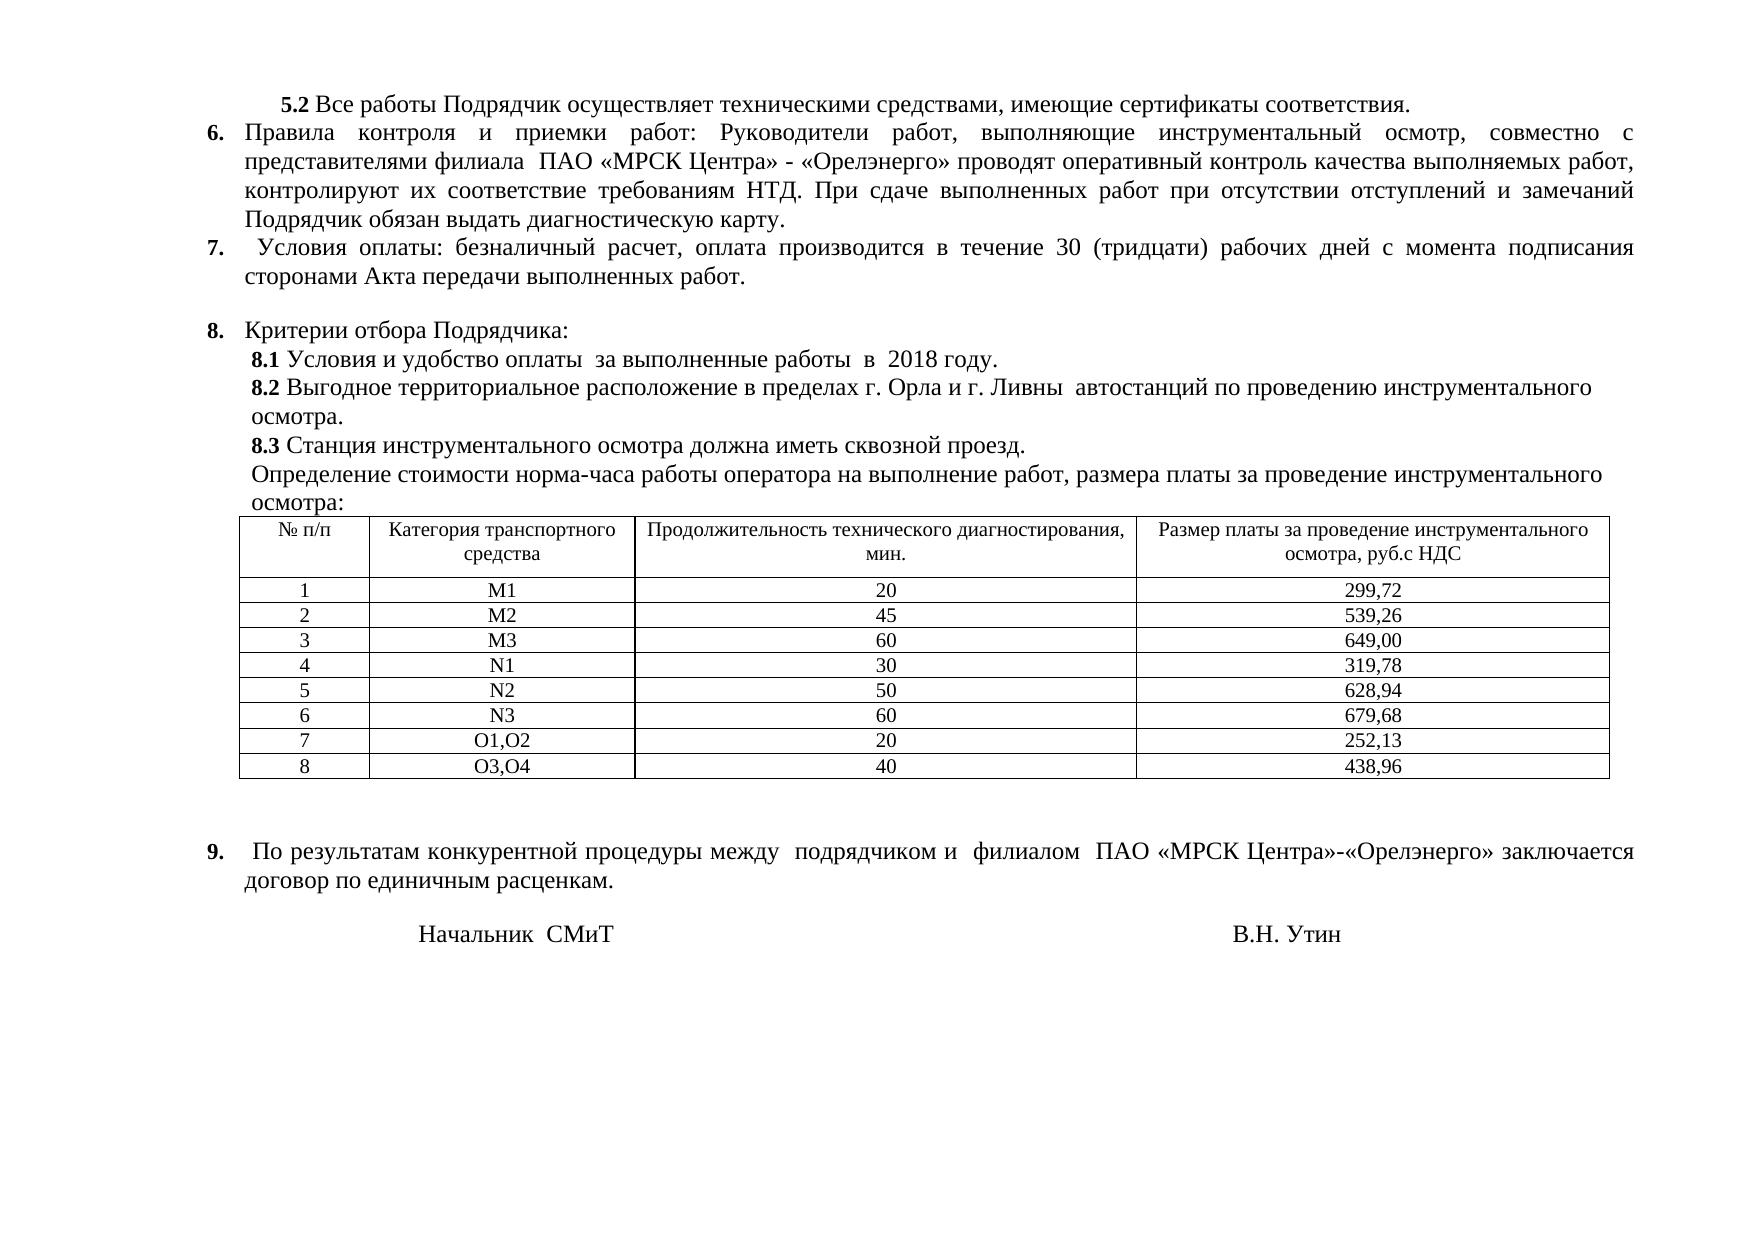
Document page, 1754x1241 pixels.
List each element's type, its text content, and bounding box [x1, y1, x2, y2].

table_cell М2 [370, 603, 634, 627]
table_cell 3 [240, 628, 369, 652]
table_cell 2 [240, 603, 369, 627]
table_header Категория транспортного средства [370, 517, 634, 577]
table_cell 299,72 [1137, 578, 1609, 602]
table_cell 1 [240, 578, 369, 602]
table_cell 60 [636, 703, 1136, 727]
table_cell 252,13 [1137, 729, 1609, 752]
list Критерии отбора Подрядчика: [207, 315, 1636, 344]
table_cell 4 [240, 653, 369, 677]
table_cell 20 [636, 729, 1136, 752]
list По результатам конкурентной процедуры между подрядчиком и филиалом ПАО «МРСК Центра»-«Орелэнерго» заключается договор по единичным расценкам. [207, 836, 1636, 894]
table_cell O1,О2 [370, 729, 634, 752]
table_cell 438,96 [1137, 754, 1609, 778]
text Начальник СМиТ В.Н. Утин [118, 919, 1636, 947]
table_cell 6 [240, 703, 369, 727]
table_cell 30 [636, 653, 1136, 677]
text 8.1 Условия и удобство оплаты за выполненные работы в 2018 году. [251, 344, 1636, 372]
table_cell 628,94 [1137, 678, 1609, 702]
table_cell М1 [370, 578, 634, 602]
table_cell 45 [636, 603, 1136, 627]
table_cell 20 [636, 578, 1136, 602]
table_cell 649,00 [1137, 628, 1609, 652]
table_cell N2 [370, 678, 634, 702]
table_cell О3,О4 [370, 754, 634, 778]
table_cell 679,68 [1137, 703, 1609, 727]
list Условия оплаты: безналичный расчет, оплата производится в течение 30 (тридцати) рабочих дней с момента подписания сторонами Акта передачи выполненных работ. [207, 232, 1636, 290]
table_cell 7 [240, 729, 369, 752]
table_cell N3 [370, 703, 634, 727]
table_cell 8 [240, 754, 369, 778]
list Правила контроля и приемки работ: Руководители работ, выполняющие инструментальный осмотр, совместно с представителями филиала ПАО «МРСК Центра» - «Орелэнерго» проводят оперативный контроль качества выполняемых работ, контролируют их соответствие требованиям НТД. При сдаче выполненных работ при отсутствии отступлений и замечаний Подрядчик обязан выдать диагностическую карту. [207, 117, 1636, 232]
table_header Размер платы за проведение инструментального осмотра, руб.с НДС [1137, 517, 1609, 577]
table_cell 5 [240, 678, 369, 702]
table_cell 539,26 [1137, 603, 1609, 627]
table_header № п/п [240, 517, 369, 577]
table_cell 60 [636, 628, 1136, 652]
list 5.2 Все работы Подрядчик осуществляет техническими средствами, имеющие сертификаты соответствия. [281, 89, 1636, 117]
table_cell 40 [636, 754, 1136, 778]
table_cell 319,78 [1137, 653, 1609, 677]
table_header Продолжительность технического диагностирования, мин. [636, 517, 1136, 577]
table_cell 50 [636, 678, 1136, 702]
text Определение стоимости норма-часа работы оператора на выполнение работ, размера платы за проведение инструментального осмотра: [251, 459, 1636, 516]
text 8.2 Выгодное территориальное расположение в пределах г. Орла и г. Ливны автостанций по проведению инструментального осмотра. [251, 372, 1636, 430]
table_cell N1 [370, 653, 634, 677]
text 8.3 Станция инструментального осмотра должна иметь сквозной проезд. [251, 430, 1636, 459]
table_cell М3 [370, 628, 634, 652]
